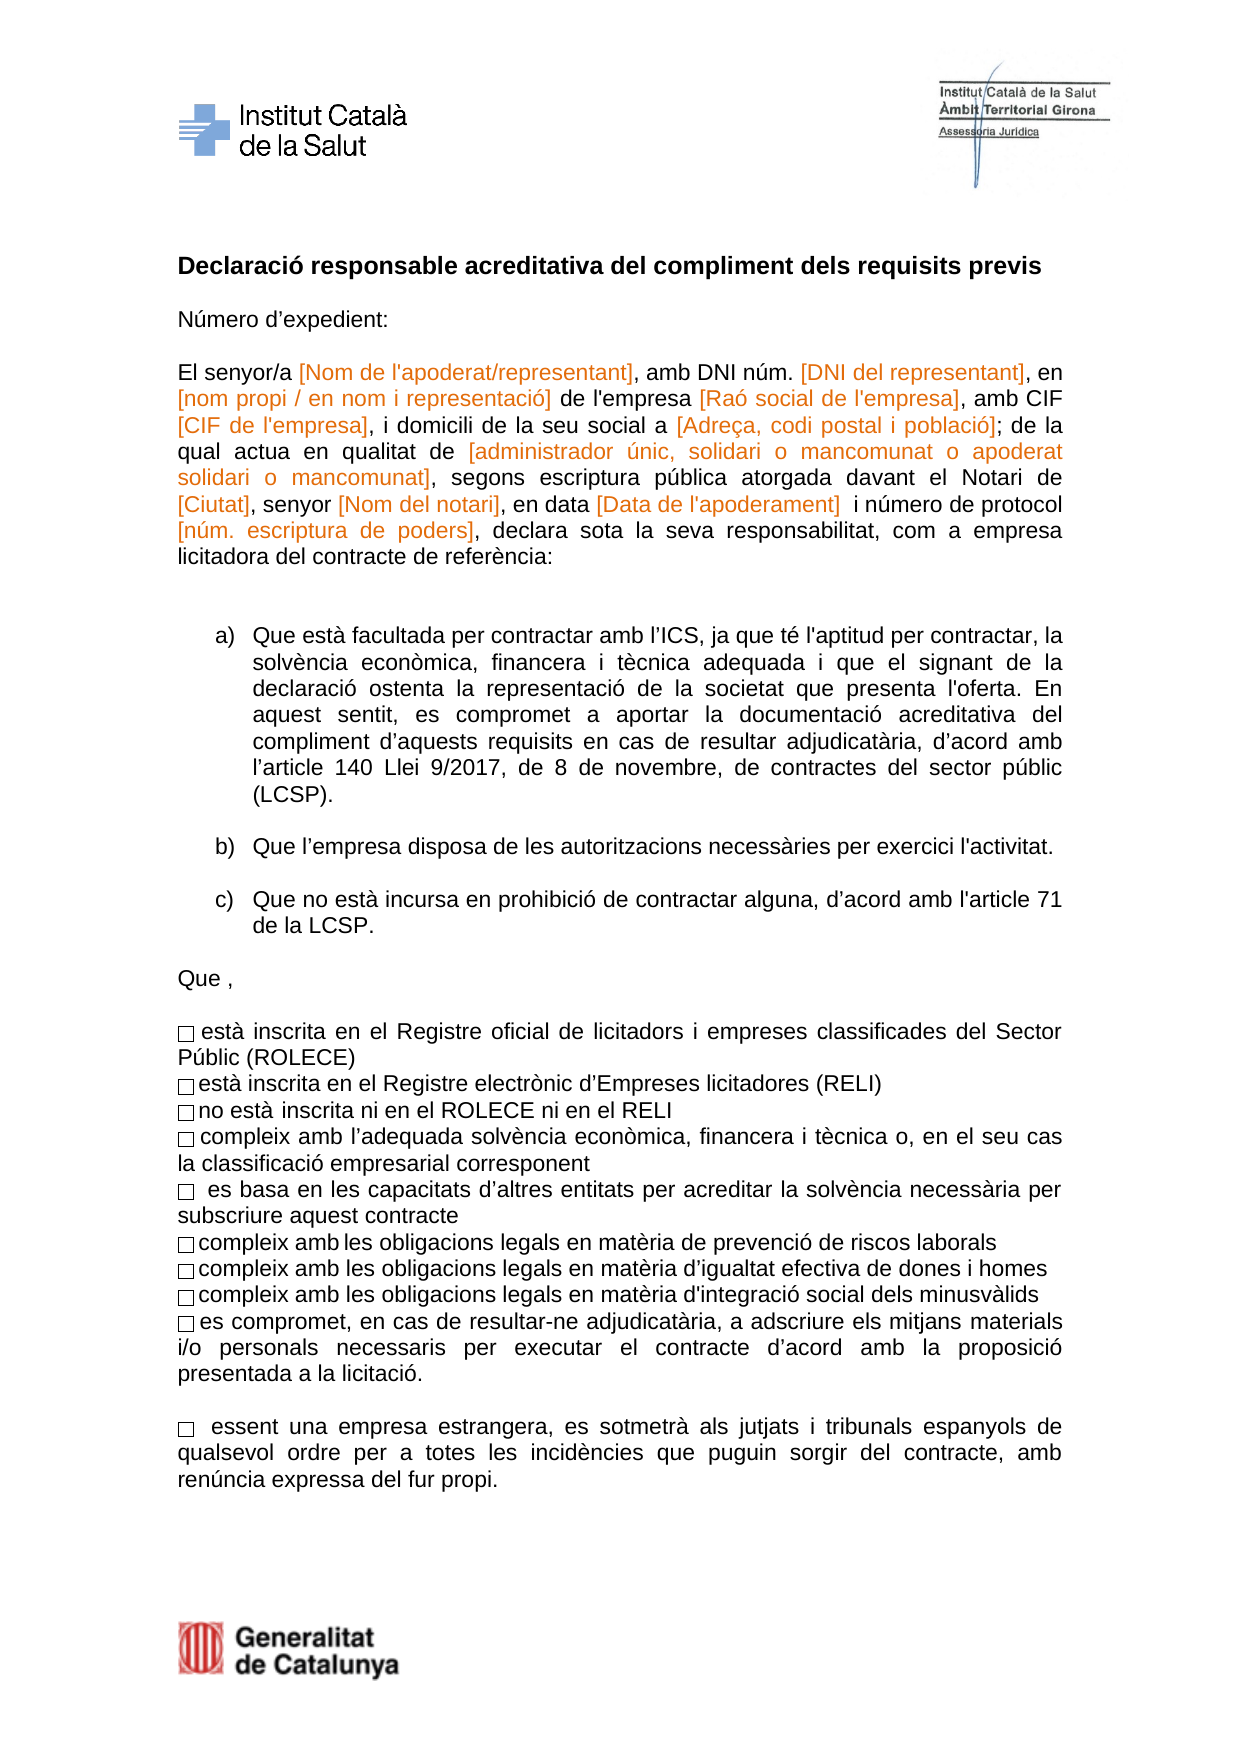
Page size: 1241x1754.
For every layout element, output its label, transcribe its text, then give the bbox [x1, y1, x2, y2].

list Que l’empresa disposa de les autoritzacions necessàries per exercici l'activitat. [215, 833, 1063, 859]
picture [177, 100, 410, 161]
text Que , [177, 965, 1063, 991]
text està inscrita en el Registre electrònic d’Empreses licitadores (RELI) [177, 1070, 1063, 1097]
picture [919, 48, 1130, 201]
text compleix amb les obligacions legals en matèria de prevenció de riscos laborals [177, 1228, 1063, 1255]
text compleix amb les obligacions legals en matèria d’igualtat efectiva de dones i homes [177, 1255, 1063, 1281]
text Declaració responsable acreditativa del compliment dels requisits previs [177, 251, 1063, 280]
list Que està facultada per contractar amb l’ICS, ja que té l'aptitud per contractar, la solvència econòmica, financera i tècnica adequada i que el signant de la declaració ostenta la representació de la societat que presenta l'oferta. En aquest sentit, es compromet a aportar la documentació acreditativa del compliment d’aquests requisits en cas de resultar adjudicatària, d’acord amb l’article 140 Llei 9/2017, de 8 de novembre, de contractes del sector públic (LCSP). [215, 622, 1063, 807]
picture [177, 1620, 401, 1681]
text El senyor/a [Nom de l'apoderat/representant], amb DNI núm. [DNI del representant], en [nom propi / en nom i representació] de l'empresa [Raó social de l'empresa], amb CIF [CIF de l'empresa], i domicili de la seu social a [Adreça, codi postal i població]; de la qual actua en qualitat de [administrador únic, solidari o mancomunat o apoderat solidari o mancomunat], segons escriptura pública atorgada davant el Notari de [Ciutat], senyor [Nom del notari], en data [Data de l'apoderament] i número de protocol [núm. escriptura de poders], declara sota la seva responsabilitat, com a empresa licitadora del contracte de referència: [177, 359, 1063, 570]
text està inscrita en el Registre oficial de licitadors i empreses classificades del Sector Públic (ROLECE) [177, 1018, 1063, 1070]
list Que no està incursa en prohibició de contractar alguna, d’acord amb l'article 71 de la LCSP. [215, 886, 1063, 939]
text Número d’expedient: [177, 306, 1063, 332]
text compleix amb l’adequada solvència econòmica, financera i tècnica o, en el seu cas la classificació empresarial corresponent [177, 1123, 1063, 1176]
text no està inscrita ni en el ROLECE ni en el RELI [177, 1097, 1063, 1123]
text essent una empresa estrangera, es sotmetrà als jutjats i tribunals espanyols de qualsevol ordre per a totes les incidències que puguin sorgir del contracte, amb renúncia expressa del fur propi. [177, 1413, 1063, 1492]
text compleix amb les obligacions legals en matèria d'integració social dels minusvàlids [177, 1281, 1063, 1308]
text es basa en les capacitats d’altres entitats per acreditar la solvència necessària per subscriure aquest contracte [177, 1176, 1063, 1228]
text es compromet, en cas de resultar-ne adjudicatària, a adscriure els mitjans materials i/o personals necessaris per executar el contracte d’acord amb la proposició presentada a la licitació. [177, 1308, 1063, 1387]
